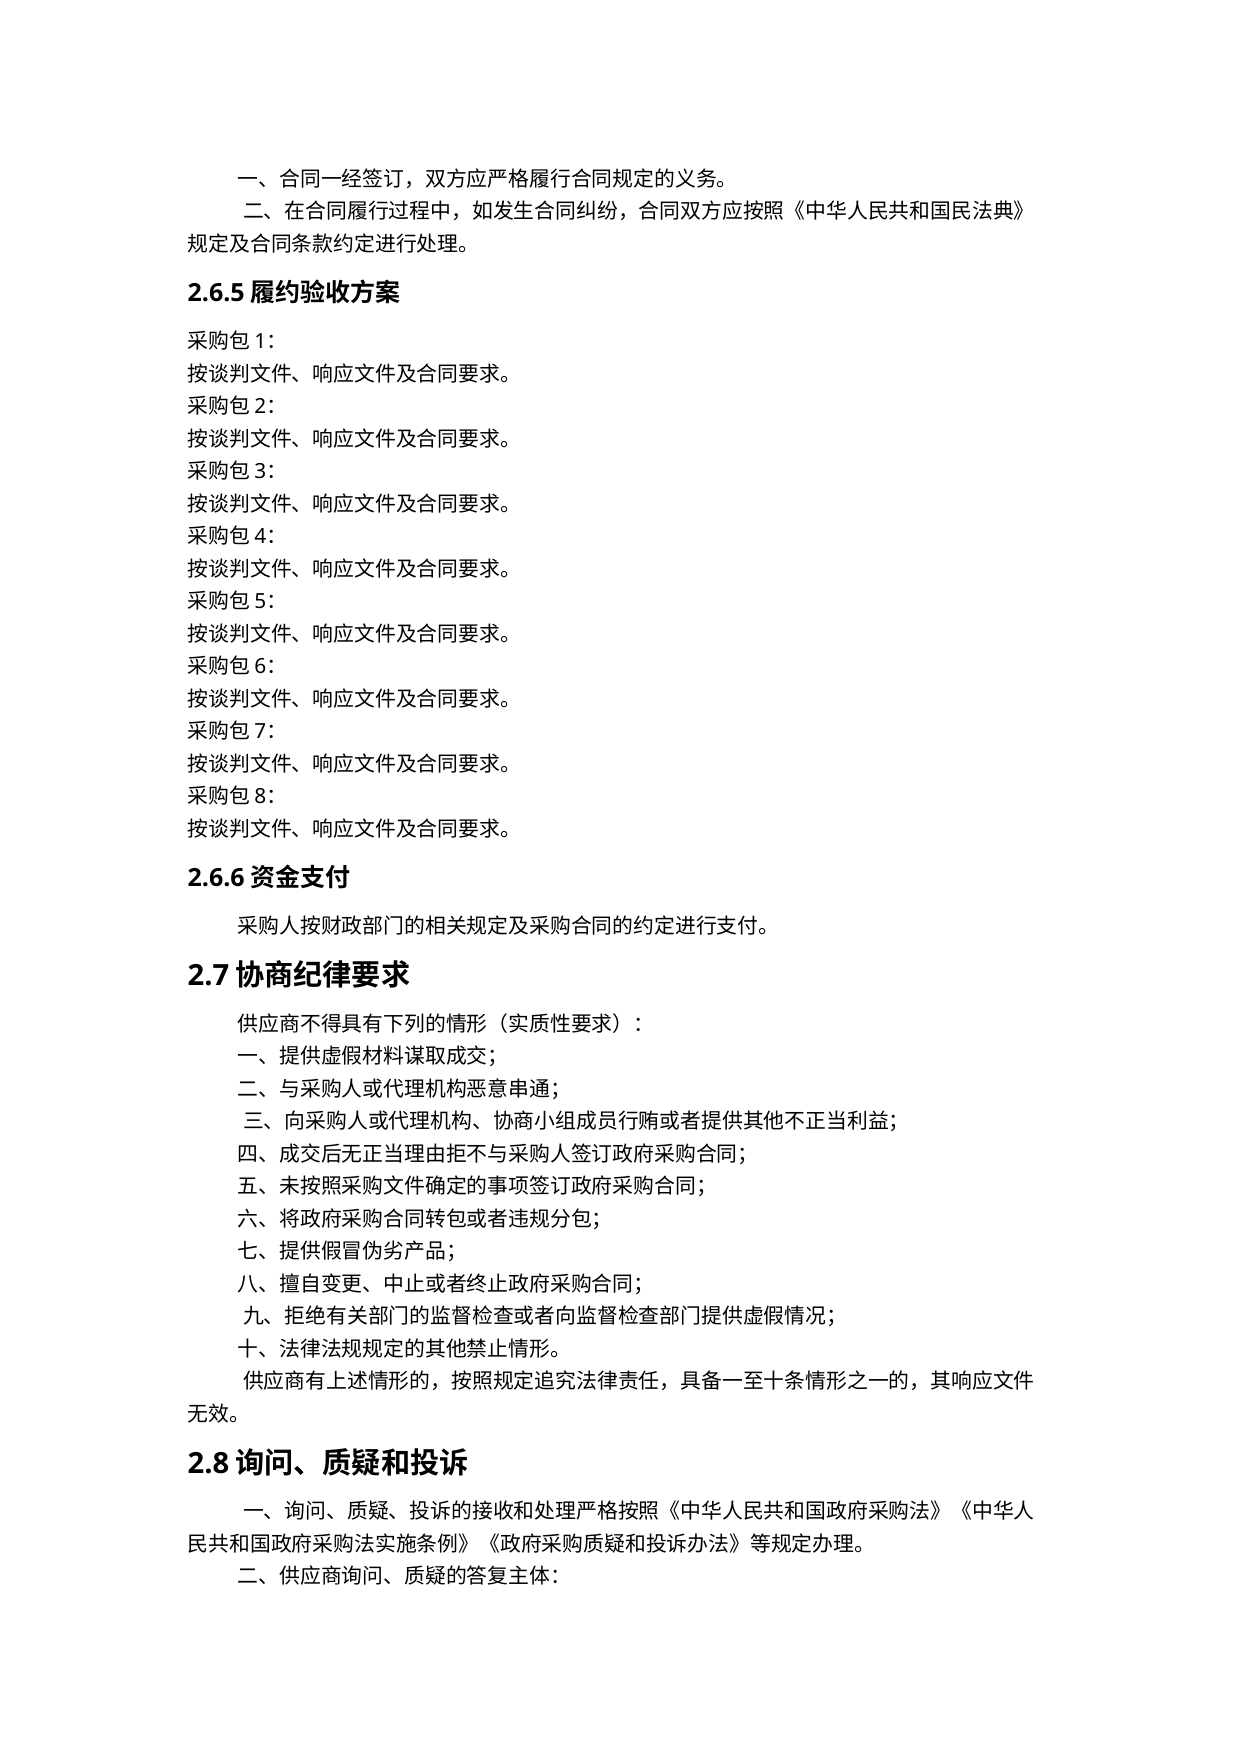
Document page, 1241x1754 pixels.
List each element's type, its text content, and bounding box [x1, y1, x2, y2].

text 一、合同一经签订，双方应严格履行合同规定的义务。 [187, 162, 1053, 194]
text 按谈判文件、响应文件及合同要求。 [187, 357, 1053, 389]
text 按谈判文件、响应文件及合同要求。 [187, 812, 1053, 844]
text 采购包8： [187, 779, 1053, 812]
text 二、在合同履行过程中，如发生合同纠纷，合同双方应按照《中华人民共和国民法典》规定及合同条款约定进行处理。 [187, 194, 1053, 259]
text 四、成交后无正当理由拒不与采购人签订政府采购合同； [187, 1137, 1053, 1169]
text 采购包1： [187, 324, 1053, 357]
text 按谈判文件、响应文件及合同要求。 [187, 552, 1053, 584]
text 采购包4： [187, 519, 1053, 552]
text 八、擅自变更、中止或者终止政府采购合同； [187, 1267, 1053, 1299]
text 2.6.6资金支付 [187, 844, 1053, 909]
text 二、与采购人或代理机构恶意串通； [187, 1072, 1053, 1104]
text 2.8询问、质疑和投诉 [187, 1429, 1053, 1494]
text 2.7协商纪律要求 [187, 942, 1053, 1007]
text 按谈判文件、响应文件及合同要求。 [187, 747, 1053, 779]
text 七、提供假冒伪劣产品； [187, 1234, 1053, 1267]
text 一、提供虚假材料谋取成交； [187, 1039, 1053, 1072]
text 采购包3： [187, 454, 1053, 487]
text 九、拒绝有关部门的监督检查或者向监督检查部门提供虚假情况； [187, 1299, 1053, 1332]
text 采购包5： [187, 584, 1053, 617]
text 按谈判文件、响应文件及合同要求。 [187, 422, 1053, 454]
text 六、将政府采购合同转包或者违规分包； [187, 1202, 1053, 1234]
text 一、询问、质疑、投诉的接收和处理严格按照《中华人民共和国政府采购法》《中华人民共和国政府采购法实施条例》《政府采购质疑和投诉办法》等规定办理。 [187, 1494, 1053, 1559]
text 二、供应商询问、质疑的答复主体： [187, 1559, 1053, 1592]
text 按谈判文件、响应文件及合同要求。 [187, 617, 1053, 649]
text 供应商不得具有下列的情形（实质性要求）： [187, 1007, 1053, 1039]
text 采购包2： [187, 389, 1053, 422]
text 按谈判文件、响应文件及合同要求。 [187, 487, 1053, 519]
text 采购包6： [187, 649, 1053, 682]
text 采购人按财政部门的相关规定及采购合同的约定进行支付。 [187, 909, 1053, 942]
text 采购包7： [187, 714, 1053, 747]
text 2.6.5履约验收方案 [187, 259, 1053, 324]
text 十、法律法规规定的其他禁止情形。 [187, 1332, 1053, 1364]
text 三、向采购人或代理机构、协商小组成员行贿或者提供其他不正当利益； [187, 1104, 1053, 1137]
text 按谈判文件、响应文件及合同要求。 [187, 682, 1053, 714]
text 供应商有上述情形的，按照规定追究法律责任，具备一至十条情形之一的，其响应文件无效。 [187, 1364, 1053, 1429]
text 五、未按照采购文件确定的事项签订政府采购合同； [187, 1169, 1053, 1202]
